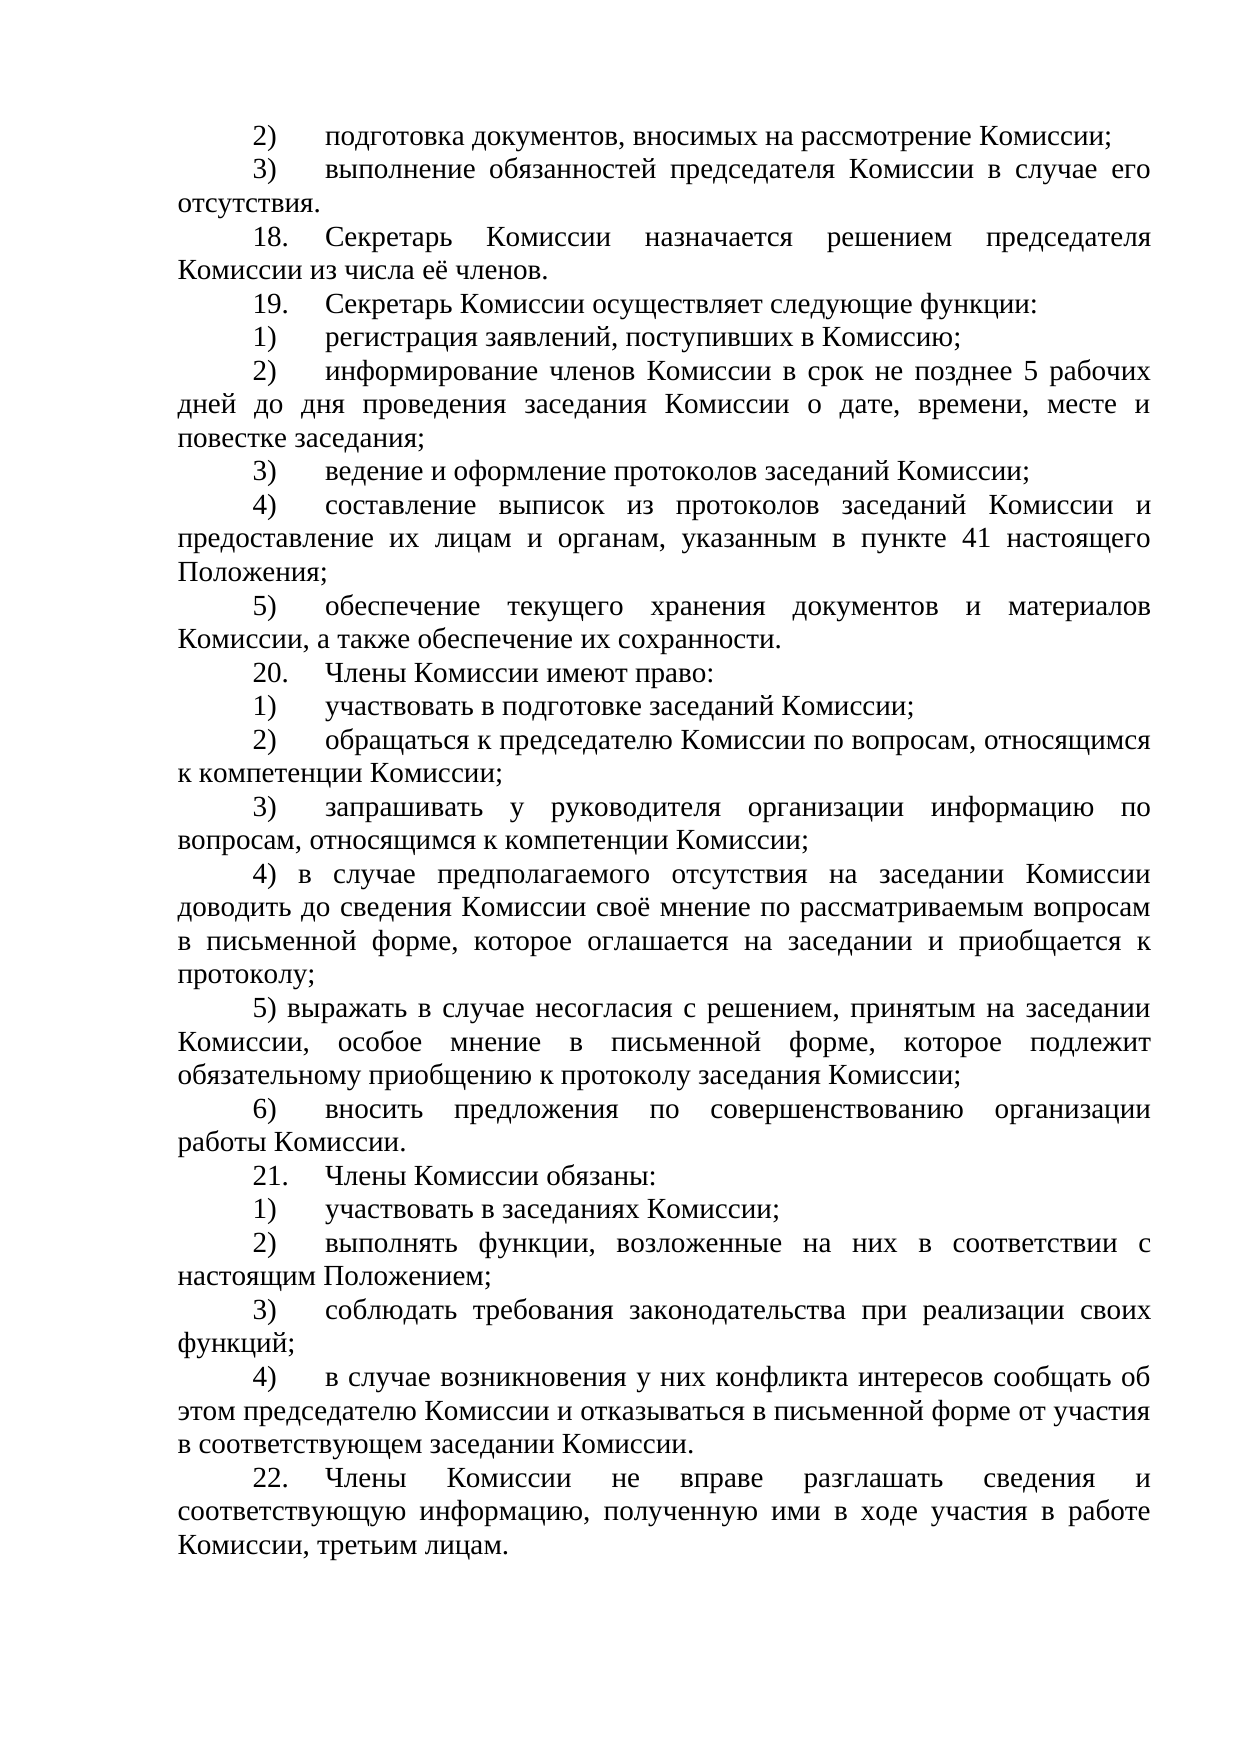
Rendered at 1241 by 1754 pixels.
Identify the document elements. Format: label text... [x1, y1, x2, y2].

list ведение и оформление протоколов заседаний Комиссии; [177, 453, 1152, 487]
list соблюдать требования законодательства при реализации своих функций; [177, 1292, 1152, 1359]
list Секретарь Комиссии назначается решением председателя Комиссии из числа её членов. [177, 219, 1152, 286]
list участвовать в заседаниях Комиссии; [177, 1191, 1152, 1225]
list подготовка документов, вносимых на рассмотрение Комиссии; [177, 118, 1152, 152]
text 5) выражать в случае несогласия с решением, принятым на заседании Комиссии, особое мнение в письменной форме, которое подлежит обязательному приобщению к протоколу заседания Комиссии; [177, 990, 1152, 1091]
list информирование членов Комиссии в срок не позднее 5 рабочих дней до дня проведения заседания Комиссии о дате, времени, месте и повестке заседания; [177, 353, 1152, 453]
list регистрация заявлений, поступивших в Комиссию; [177, 319, 1152, 353]
list выполнение обязанностей председателя Комиссии в случае его отсутствия. [177, 152, 1152, 219]
list составление выписок из протоколов заседаний Комиссии и предоставление их лицам и органам, указанным в пункте 41 настоящего Положения; [177, 487, 1152, 588]
text 4) в случае предполагаемого отсутствия на заседании Комиссии доводить до сведения Комиссии своё мнение по рассматриваемым вопросам в письменной форме, которое оглашается на заседании и приобщается к протоколу; [177, 856, 1152, 990]
list выполнять функции, возложенные на них в соответствии с настоящим Положением; [177, 1225, 1152, 1292]
list вносить предложения по совершенствованию организации работы Комиссии. [177, 1091, 1152, 1158]
list Члены Комиссии имеют право: [177, 655, 1152, 688]
list Члены Комиссии обязаны: [177, 1158, 1152, 1191]
list участвовать в подготовке заседаний Комиссии; [177, 688, 1152, 722]
list Члены Комиссии не вправе разглашать сведения и соответствующую информацию, полученную ими в ходе участия в работе Комиссии, третьим лицам. [177, 1460, 1152, 1560]
list Секретарь Комиссии осуществляет следующие функции: [177, 286, 1152, 319]
list обеспечение текущего хранения документов и материалов Комиссии, а также обеспечение их сохранности. [177, 588, 1152, 655]
list запрашивать у руководителя организации информацию по вопросам, относящимся к компетенции Комиссии; [177, 789, 1152, 856]
list обращаться к председателю Комиссии по вопросам, относящимся к компетенции Комиссии; [177, 722, 1152, 789]
list в случае возникновения у них конфликта интересов сообщать об этом председателю Комиссии и отказываться в письменной форме от участия в соответствующем заседании Комиссии. [177, 1359, 1152, 1460]
